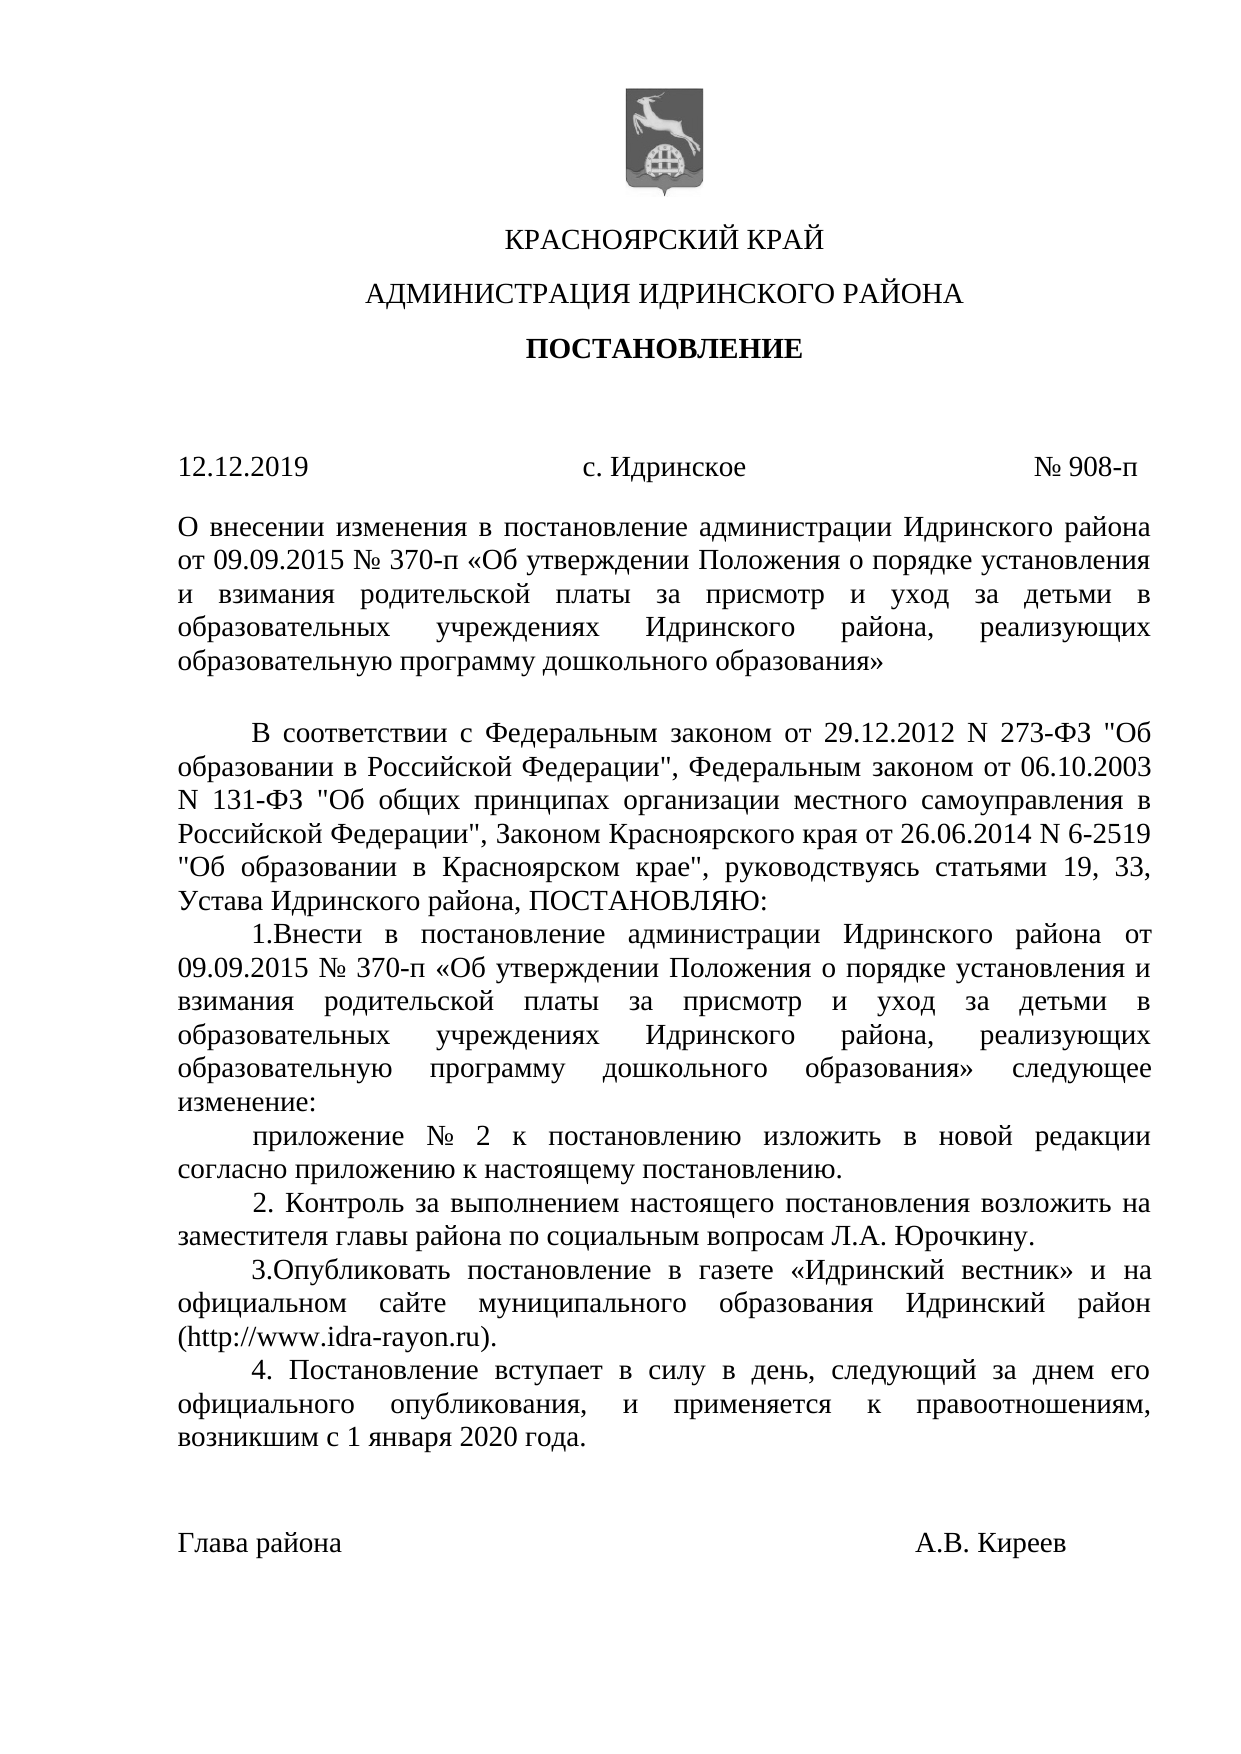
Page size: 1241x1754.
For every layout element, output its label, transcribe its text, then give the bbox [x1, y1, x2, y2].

text 3.Опубликовать постановление в газете «Идринский вестник» и на официальном сайте муниципального образования Идринский район (http://www.idra-rayon.ru). [177, 1252, 1152, 1352]
text КРАСНОЯРСКИЙ КРАЙ [177, 222, 1152, 256]
text 4. Постановление вступает в силу в день, следующий за днем его официального опубликования, и применяется к правоотношениям, возникшим с 1 января 2020 года. [177, 1352, 1152, 1453]
text 2. Контроль за выполнением настоящего постановления возложить на заместителя главы района по социальным вопросам Л.А. Юрочкину. [177, 1185, 1152, 1252]
text О внесении изменения в постановление администрации Идринского района от 09.09.2015 № 370-п «Об утверждении Положения о порядке установления и взимания родительской платы за присмотр и уход за детьми в образовательных учреждениях Идринского района, реализующих образовательную программу дошкольного образования» [177, 509, 1152, 677]
text ПОСТАНОВЛЕНИЕ [177, 331, 1152, 364]
text Глава района А.В. Киреев [177, 1525, 1152, 1559]
text 1.Внести в постановление администрации Идринского района от 09.09.2015 № 370-п «Об утверждении Положения о порядке установления и взимания родительской платы за присмотр и уход за детьми в образовательных учреждениях Идринского района, реализующих образовательную программу дошкольного образования» следующее изменение: [177, 916, 1152, 1118]
text В соответствии с Федеральным законом от 29.12.2012 N 273-ФЗ "Об образовании в Российской Федерации", Федеральным законом от 06.10.2003 N 131-ФЗ "Об общих принципах организации местного самоуправления в Российской Федерации", Законом Красноярского края от 26.06.2014 N 6-2519 "Об образовании в Красноярском крае", руководствуясь статьями 19, 33, Устава Идринского района, ПОСТАНОВЛЯЮ: [177, 715, 1152, 916]
text приложение № 2 к постановлению изложить в новой редакции согласно приложению к настоящему постановлению. [177, 1118, 1152, 1185]
text АДМИНИСТРАЦИЯ ИДРИНСКОГО РАЙОНА [177, 276, 1152, 310]
text 12.12.2019 с. Идринское № 908-п [177, 449, 1152, 483]
